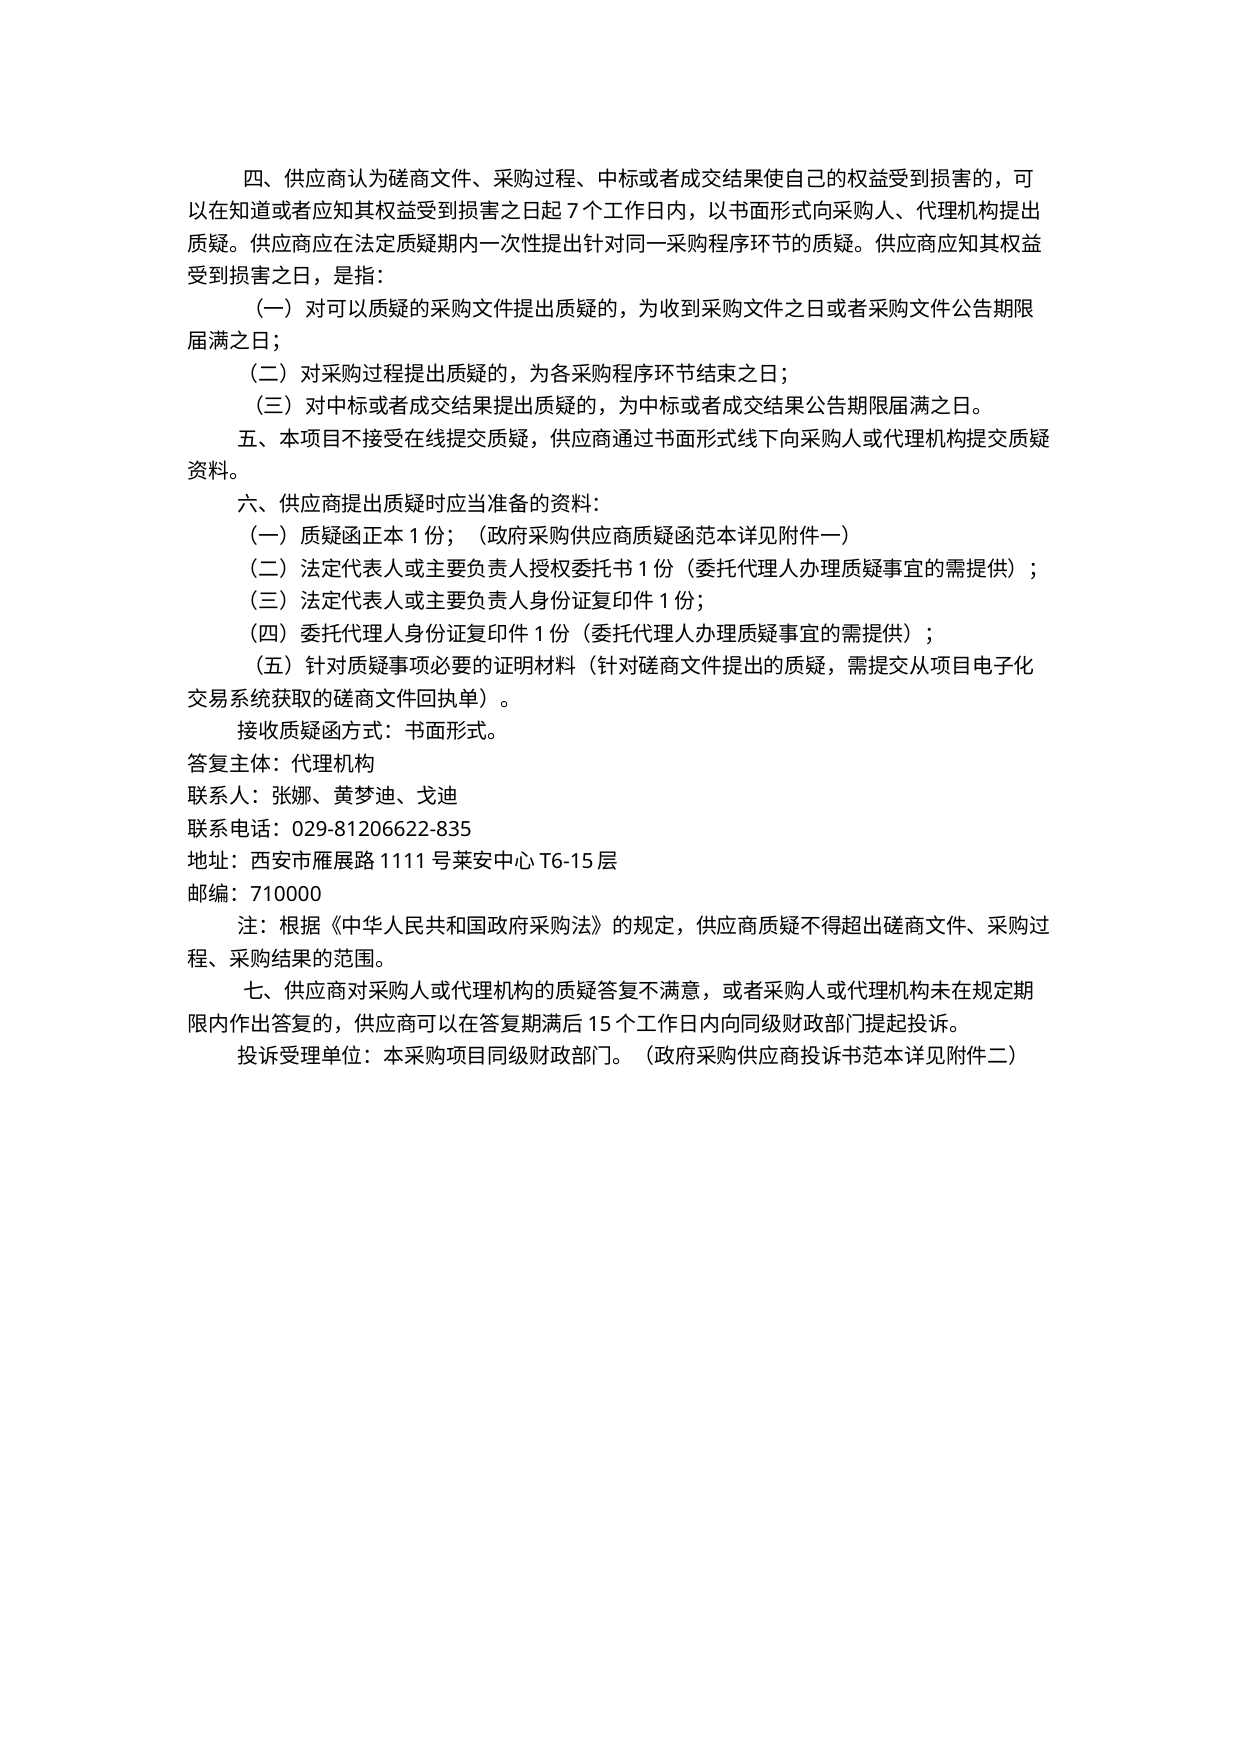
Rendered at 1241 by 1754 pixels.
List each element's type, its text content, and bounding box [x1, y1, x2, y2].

text （二）法定代表人或主要负责人授权委托书1份（委托代理人办理质疑事宜的需提供）； [187, 552, 1053, 584]
text （四）委托代理人身份证复印件1份（委托代理人办理质疑事宜的需提供）； [187, 617, 1053, 649]
text （一）对可以质疑的采购文件提出质疑的，为收到采购文件之日或者采购文件公告期限届满之日； [187, 292, 1053, 357]
text 联系人：张娜、黄梦迪、戈迪 [187, 779, 1053, 812]
text 七、供应商对采购人或代理机构的质疑答复不满意，或者采购人或代理机构未在规定期限内作出答复的，供应商可以在答复期满后15个工作日内向同级财政部门提起投诉。 [187, 974, 1053, 1039]
text （五）针对质疑事项必要的证明材料（针对磋商文件提出的质疑，需提交从项目电子化交易系统获取的磋商文件回执单）。 [187, 649, 1053, 714]
text 五、本项目不接受在线提交质疑，供应商通过书面形式线下向采购人或代理机构提交质疑资料。 [187, 422, 1053, 487]
text 接收质疑函方式：书面形式。 [187, 714, 1053, 747]
text 邮编：710000 [187, 877, 1053, 909]
text （二）对采购过程提出质疑的，为各采购程序环节结束之日； [187, 357, 1053, 389]
text 四、供应商认为磋商文件、采购过程、中标或者成交结果使自己的权益受到损害的，可以在知道或者应知其权益受到损害之日起7个工作日内，以书面形式向采购人、代理机构提出质疑。供应商应在法定质疑期内一次性提出针对同一采购程序环节的质疑。供应商应知其权益受到损害之日，是指： [187, 162, 1053, 292]
text （三）对中标或者成交结果提出质疑的，为中标或者成交结果公告期限届满之日。 [187, 389, 1053, 422]
text （一）质疑函正本1份；（政府采购供应商质疑函范本详见附件一） [187, 519, 1053, 552]
text （三）法定代表人或主要负责人身份证复印件1份； [187, 584, 1053, 617]
text 联系电话：029-81206622-835 [187, 812, 1053, 844]
text 答复主体：代理机构 [187, 747, 1053, 779]
text 注：根据《中华人民共和国政府采购法》的规定，供应商质疑不得超出磋商文件、采购过程、采购结果的范围。 [187, 909, 1053, 974]
text 投诉受理单位：本采购项目同级财政部门。（政府采购供应商投诉书范本详见附件二） [187, 1039, 1053, 1072]
text 六、供应商提出质疑时应当准备的资料： [187, 487, 1053, 519]
text 地址：西安市雁展路1111号莱安中心T6-15层 [187, 844, 1053, 877]
